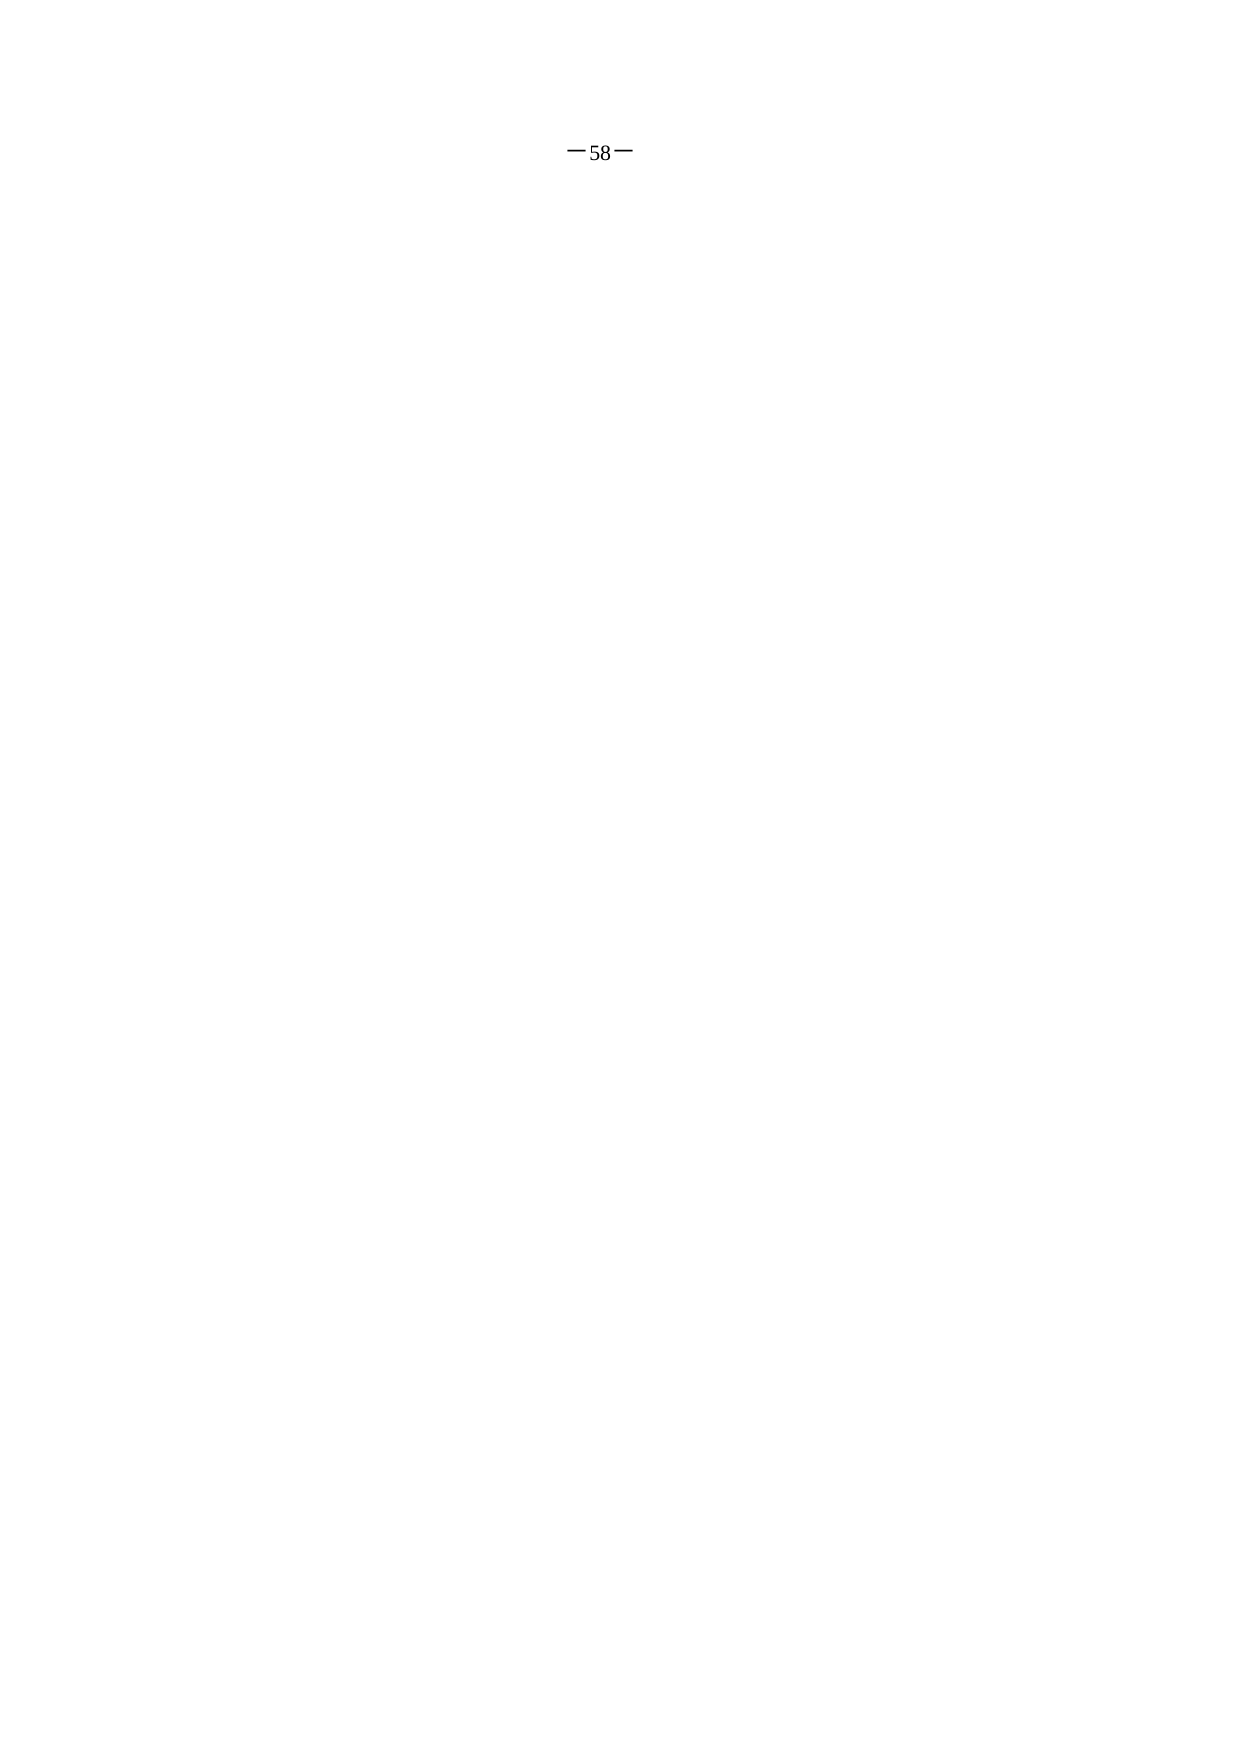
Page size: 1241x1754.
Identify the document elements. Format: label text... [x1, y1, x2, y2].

text －58－ [124, 133, 1076, 167]
